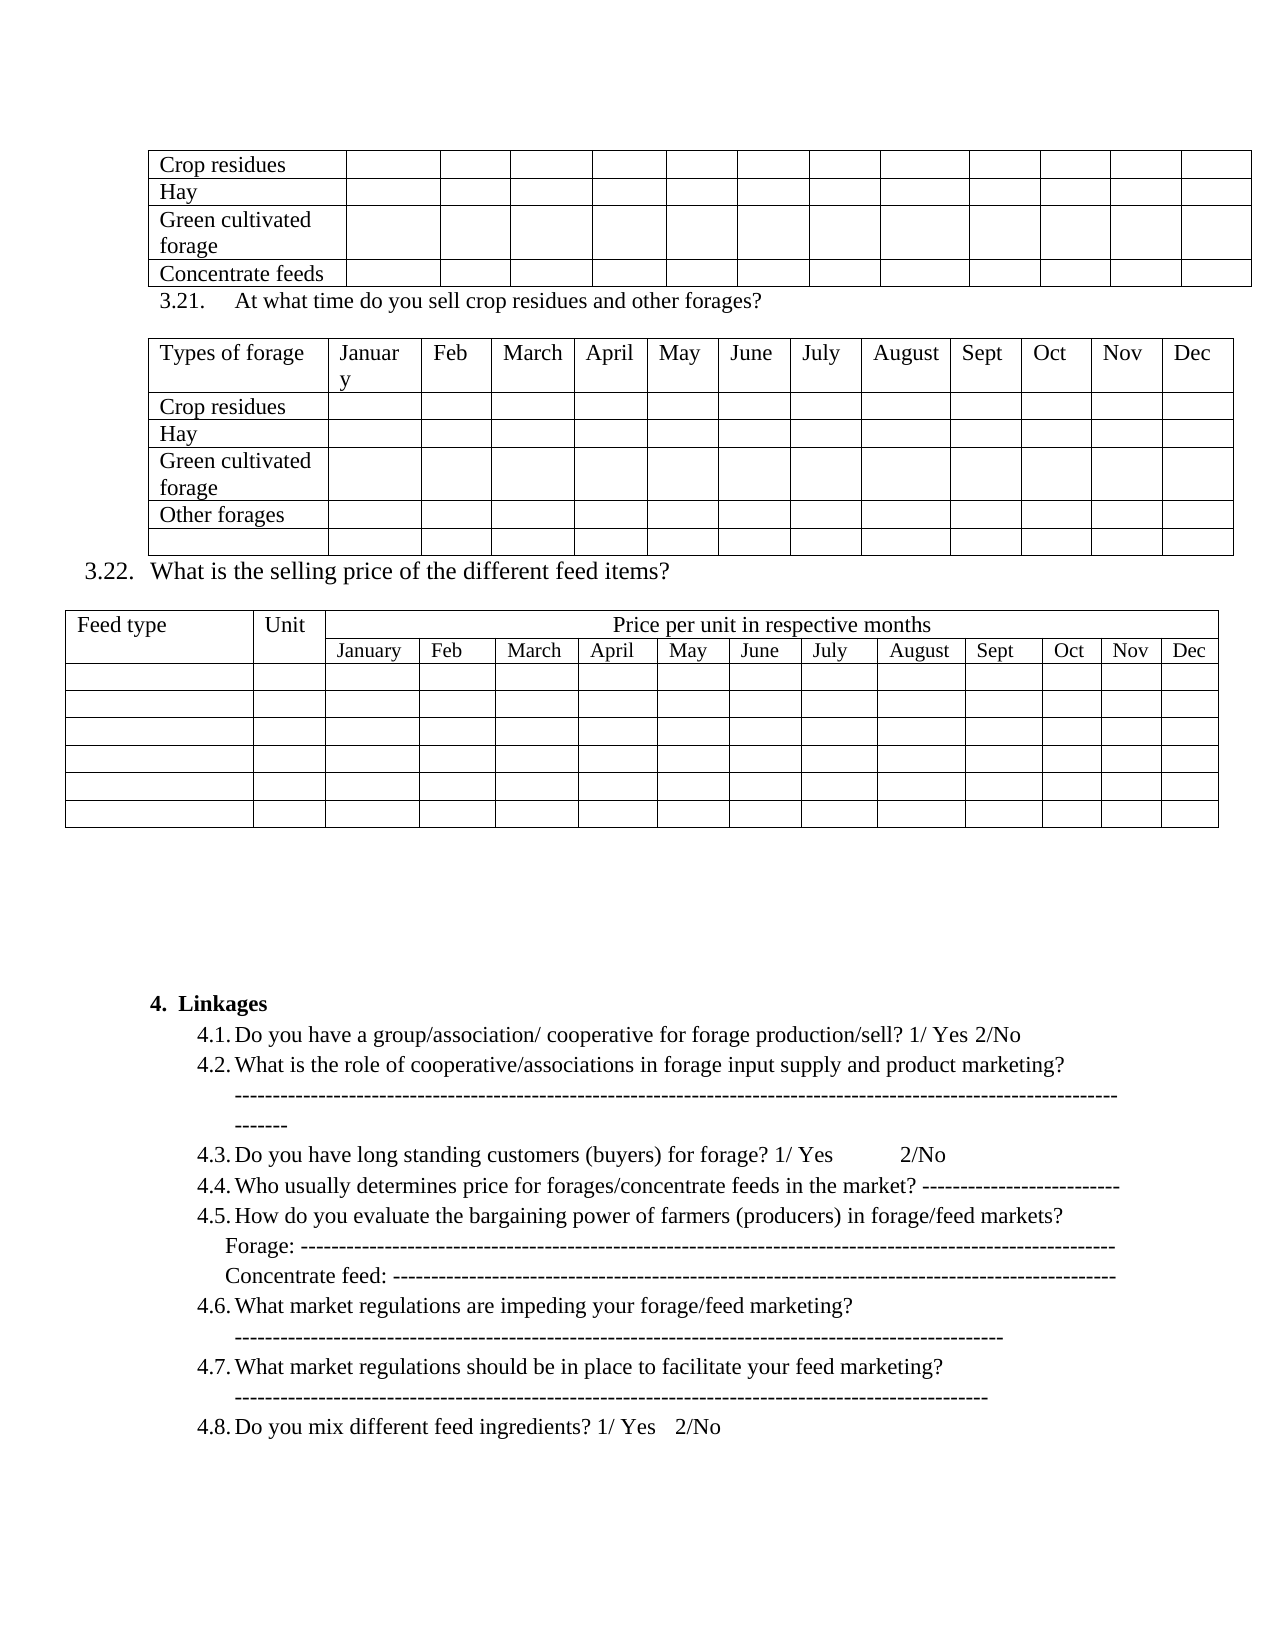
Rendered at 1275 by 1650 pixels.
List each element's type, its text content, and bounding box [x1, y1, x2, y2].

table_cell [441, 260, 510, 286]
table_cell [802, 773, 877, 799]
table_cell [966, 801, 1042, 827]
table_cell March [496, 639, 578, 662]
table_cell [1041, 179, 1110, 205]
table_cell Feb [420, 639, 495, 662]
table_cell [579, 773, 657, 799]
table_cell [878, 773, 965, 799]
table_cell [492, 393, 574, 419]
table_header Feb [422, 339, 491, 392]
table_cell [511, 179, 592, 205]
table_cell [648, 420, 718, 447]
table_cell [1102, 801, 1161, 827]
table_cell Other forages [149, 501, 328, 528]
table_cell [326, 801, 419, 827]
table_cell [1092, 393, 1162, 419]
table_cell [719, 420, 790, 447]
table_cell Green cultivated forage [149, 448, 328, 500]
table_cell [810, 151, 880, 177]
table_cell [579, 718, 657, 745]
table_cell January [326, 639, 419, 662]
table_cell [951, 529, 1021, 555]
table_header July [791, 339, 861, 392]
list Do you have long standing customers (buyers) for forage? 1/ Yes 2/No [197, 1141, 1125, 1168]
table_cell [730, 664, 801, 690]
table_header Price per unit in respective months [326, 611, 1218, 637]
table_cell [593, 206, 666, 258]
table_cell [347, 260, 440, 286]
list Forage: ----------------------------------------------------------------------------------------------------------- [225, 1232, 1125, 1258]
table_cell [326, 773, 419, 799]
table_cell [326, 718, 419, 745]
table_cell [329, 529, 421, 555]
table_cell [347, 206, 440, 258]
table_cell August [878, 639, 965, 662]
table_cell [326, 746, 419, 772]
table_cell [1111, 151, 1181, 177]
table_cell [658, 746, 729, 772]
table_cell [791, 393, 861, 419]
table_cell Hay [149, 179, 346, 205]
table_cell [951, 393, 1021, 419]
table_cell [1102, 718, 1161, 745]
table_cell [658, 773, 729, 799]
table_header Feed type [66, 611, 253, 662]
table_cell [496, 664, 578, 690]
table_cell [667, 260, 737, 286]
table_cell [496, 773, 578, 799]
table_cell [719, 529, 790, 555]
table_cell June [730, 639, 801, 662]
table_cell [593, 179, 666, 205]
table_cell [970, 206, 1040, 258]
table_header August [862, 339, 950, 392]
table_header Sept [951, 339, 1021, 392]
table_cell May [658, 639, 729, 662]
table_cell [802, 664, 877, 690]
table_header Oct [1022, 339, 1091, 392]
table_cell [810, 260, 880, 286]
table_cell [648, 393, 718, 419]
table_cell [254, 773, 325, 799]
table_cell [1041, 260, 1110, 286]
table_cell [1182, 151, 1251, 177]
table_cell [881, 151, 969, 177]
table_cell [1182, 260, 1251, 286]
table_cell [810, 179, 880, 205]
table_cell [1163, 501, 1233, 528]
table_cell [730, 773, 801, 799]
table_cell [422, 501, 491, 528]
list At what time do you sell crop residues and other forages? [159, 287, 1125, 313]
list Concentrate feed: ----------------------------------------------------------------------------------------------- [225, 1262, 1125, 1289]
table_cell [1162, 801, 1218, 827]
table_cell [648, 501, 718, 528]
table_cell [420, 746, 495, 772]
table_header June [719, 339, 790, 392]
table_cell [648, 529, 718, 555]
table_cell [1162, 664, 1218, 690]
table_header Dec [1163, 339, 1233, 392]
table_cell [254, 664, 325, 690]
table_cell [329, 420, 421, 447]
table_cell [667, 179, 737, 205]
table_cell [1163, 393, 1233, 419]
table_cell [862, 529, 950, 555]
table_cell [1092, 420, 1162, 447]
table_cell [496, 691, 578, 717]
table_cell [802, 718, 877, 745]
table_cell [730, 746, 801, 772]
table_header April [575, 339, 647, 392]
table_header March [492, 339, 574, 392]
table_cell [329, 501, 421, 528]
list Who usually determines price for forages/concentrate feeds in the market? -------------------------- [197, 1172, 1125, 1198]
table_cell [1111, 179, 1181, 205]
table_cell [496, 801, 578, 827]
table_cell [1092, 529, 1162, 555]
table_cell [658, 664, 729, 690]
table_cell [878, 801, 965, 827]
table_cell [1022, 420, 1091, 447]
table_cell [66, 691, 253, 717]
table_cell [658, 718, 729, 745]
table_cell [667, 206, 737, 258]
table_cell [1043, 801, 1101, 827]
table_cell [802, 691, 877, 717]
list Linkages [150, 990, 1125, 1017]
table_cell [1102, 773, 1161, 799]
table_cell [420, 773, 495, 799]
table_cell [970, 179, 1040, 205]
table_cell [1043, 664, 1101, 690]
table_cell [719, 448, 790, 500]
list Do you mix different feed ingredients? 1/ Yes 2/No [197, 1413, 1125, 1440]
table_cell [579, 746, 657, 772]
table_cell [791, 448, 861, 500]
table_cell [878, 664, 965, 690]
list What market regulations should be in place to facilitate your feed marketing? --------------------------------------------------------------------------------------------------- [197, 1353, 1125, 1409]
table_cell [66, 746, 253, 772]
table_cell [966, 691, 1042, 717]
table_cell [1041, 206, 1110, 258]
table_cell [1102, 664, 1161, 690]
table_cell [422, 529, 491, 555]
table_cell [791, 529, 861, 555]
table_cell Crop residues [149, 151, 346, 177]
table_cell [66, 664, 253, 690]
table_cell [254, 801, 325, 827]
table_cell [66, 718, 253, 745]
table_cell [420, 718, 495, 745]
table_header Types of forage [149, 339, 328, 392]
table_cell [966, 664, 1042, 690]
table_cell [658, 801, 729, 827]
table_cell Oct [1043, 639, 1101, 662]
table_cell [1162, 718, 1218, 745]
table_header January [329, 339, 421, 392]
table_cell [1163, 420, 1233, 447]
table_cell [966, 746, 1042, 772]
table_cell [1022, 529, 1091, 555]
table_cell [881, 179, 969, 205]
table_cell [441, 206, 510, 258]
table_cell Concentrate feeds [149, 260, 346, 286]
table_cell [575, 448, 647, 500]
table_cell [1043, 691, 1101, 717]
table_cell [1182, 179, 1251, 205]
table_cell [496, 718, 578, 745]
table_cell [422, 448, 491, 500]
table_cell [575, 529, 647, 555]
table_cell [878, 691, 965, 717]
table_cell [1162, 691, 1218, 717]
table_cell [970, 151, 1040, 177]
table_cell [1163, 448, 1233, 500]
table_cell [1182, 206, 1251, 258]
table_cell [347, 151, 440, 177]
table_cell [1162, 773, 1218, 799]
table_cell April [579, 639, 657, 662]
table_cell [648, 448, 718, 500]
table_cell [593, 151, 666, 177]
table_cell [420, 801, 495, 827]
table_cell [575, 420, 647, 447]
table_cell [496, 746, 578, 772]
list How do you evaluate the bargaining power of farmers (producers) in forage/feed markets? [197, 1202, 1125, 1228]
table_cell [1043, 773, 1101, 799]
table_cell [326, 691, 419, 717]
table_cell [862, 393, 950, 419]
table_cell [719, 393, 790, 419]
table_cell [422, 420, 491, 447]
table_cell [347, 179, 440, 205]
list What is the role of cooperative/associations in forage input supply and product marketing? --------------------------------------------------------------------------------------------------------------------------- [197, 1051, 1125, 1138]
table_cell [441, 179, 510, 205]
table_cell [862, 420, 950, 447]
table_header Nov [1092, 339, 1162, 392]
table_cell [66, 773, 253, 799]
list Do you have a group/association/ cooperative for forage production/sell? 1/ Yes 2/No [197, 1021, 1125, 1047]
table_cell [658, 691, 729, 717]
table_cell [1092, 448, 1162, 500]
table_cell [593, 260, 666, 286]
table_cell [1022, 448, 1091, 500]
table_cell Dec [1162, 639, 1218, 662]
table_cell [667, 151, 737, 177]
table_cell [862, 448, 950, 500]
table_cell [1041, 151, 1110, 177]
table_cell [738, 151, 809, 177]
table_cell [575, 393, 647, 419]
table_cell Hay [149, 420, 328, 447]
table_cell [970, 260, 1040, 286]
table_cell [881, 206, 969, 258]
table_cell [1043, 718, 1101, 745]
table_cell July [802, 639, 877, 662]
table_cell [1111, 206, 1181, 258]
table_cell [791, 501, 861, 528]
table_cell [791, 420, 861, 447]
table_cell [420, 664, 495, 690]
table_cell [492, 529, 574, 555]
table_cell [730, 691, 801, 717]
table_cell [951, 448, 1021, 500]
table_cell [1102, 746, 1161, 772]
table_cell [1043, 746, 1101, 772]
table_cell [492, 420, 574, 447]
list What market regulations are impeding your forage/feed marketing? ----------------------------------------------------------------------------------------------------- [197, 1292, 1125, 1349]
table_cell [149, 529, 328, 555]
table_cell [951, 420, 1021, 447]
table_cell [738, 179, 809, 205]
table_cell [862, 501, 950, 528]
table_cell [738, 206, 809, 258]
list What is the selling price of the different feed items? [84, 556, 1125, 585]
table_cell [420, 691, 495, 717]
table_cell [802, 801, 877, 827]
table_cell [719, 501, 790, 528]
table_cell [966, 773, 1042, 799]
table_cell [802, 746, 877, 772]
table_cell [579, 664, 657, 690]
table_cell Nov [1102, 639, 1161, 662]
table_cell Crop residues [149, 393, 328, 419]
table_cell Green cultivated forage [149, 206, 346, 258]
table_cell [1092, 501, 1162, 528]
table_cell [1022, 501, 1091, 528]
table_header May [648, 339, 718, 392]
table_cell [951, 501, 1021, 528]
table_cell [579, 691, 657, 717]
table_cell [422, 393, 491, 419]
table_cell [254, 746, 325, 772]
table_cell [1102, 691, 1161, 717]
table_cell [579, 801, 657, 827]
table_cell [66, 801, 253, 827]
table_cell [511, 206, 592, 258]
table_cell [254, 691, 325, 717]
table_header Unit [254, 611, 325, 662]
table_cell [881, 260, 969, 286]
table_cell [966, 718, 1042, 745]
table_cell [511, 260, 592, 286]
table_cell [511, 151, 592, 177]
table_cell [878, 746, 965, 772]
table_cell [1163, 529, 1233, 555]
table_cell [1022, 393, 1091, 419]
table_cell [1162, 746, 1218, 772]
table_cell Sept [966, 639, 1042, 662]
table_cell [730, 801, 801, 827]
table_cell [492, 501, 574, 528]
table_cell [575, 501, 647, 528]
table_cell [738, 260, 809, 286]
table_cell [878, 718, 965, 745]
table_cell [492, 448, 574, 500]
table_cell [326, 664, 419, 690]
table_cell [810, 206, 880, 258]
table_cell [730, 718, 801, 745]
table_cell [254, 718, 325, 745]
table_cell [1111, 260, 1181, 286]
table_cell [441, 151, 510, 177]
table_cell [329, 393, 421, 419]
table_cell [329, 448, 421, 500]
